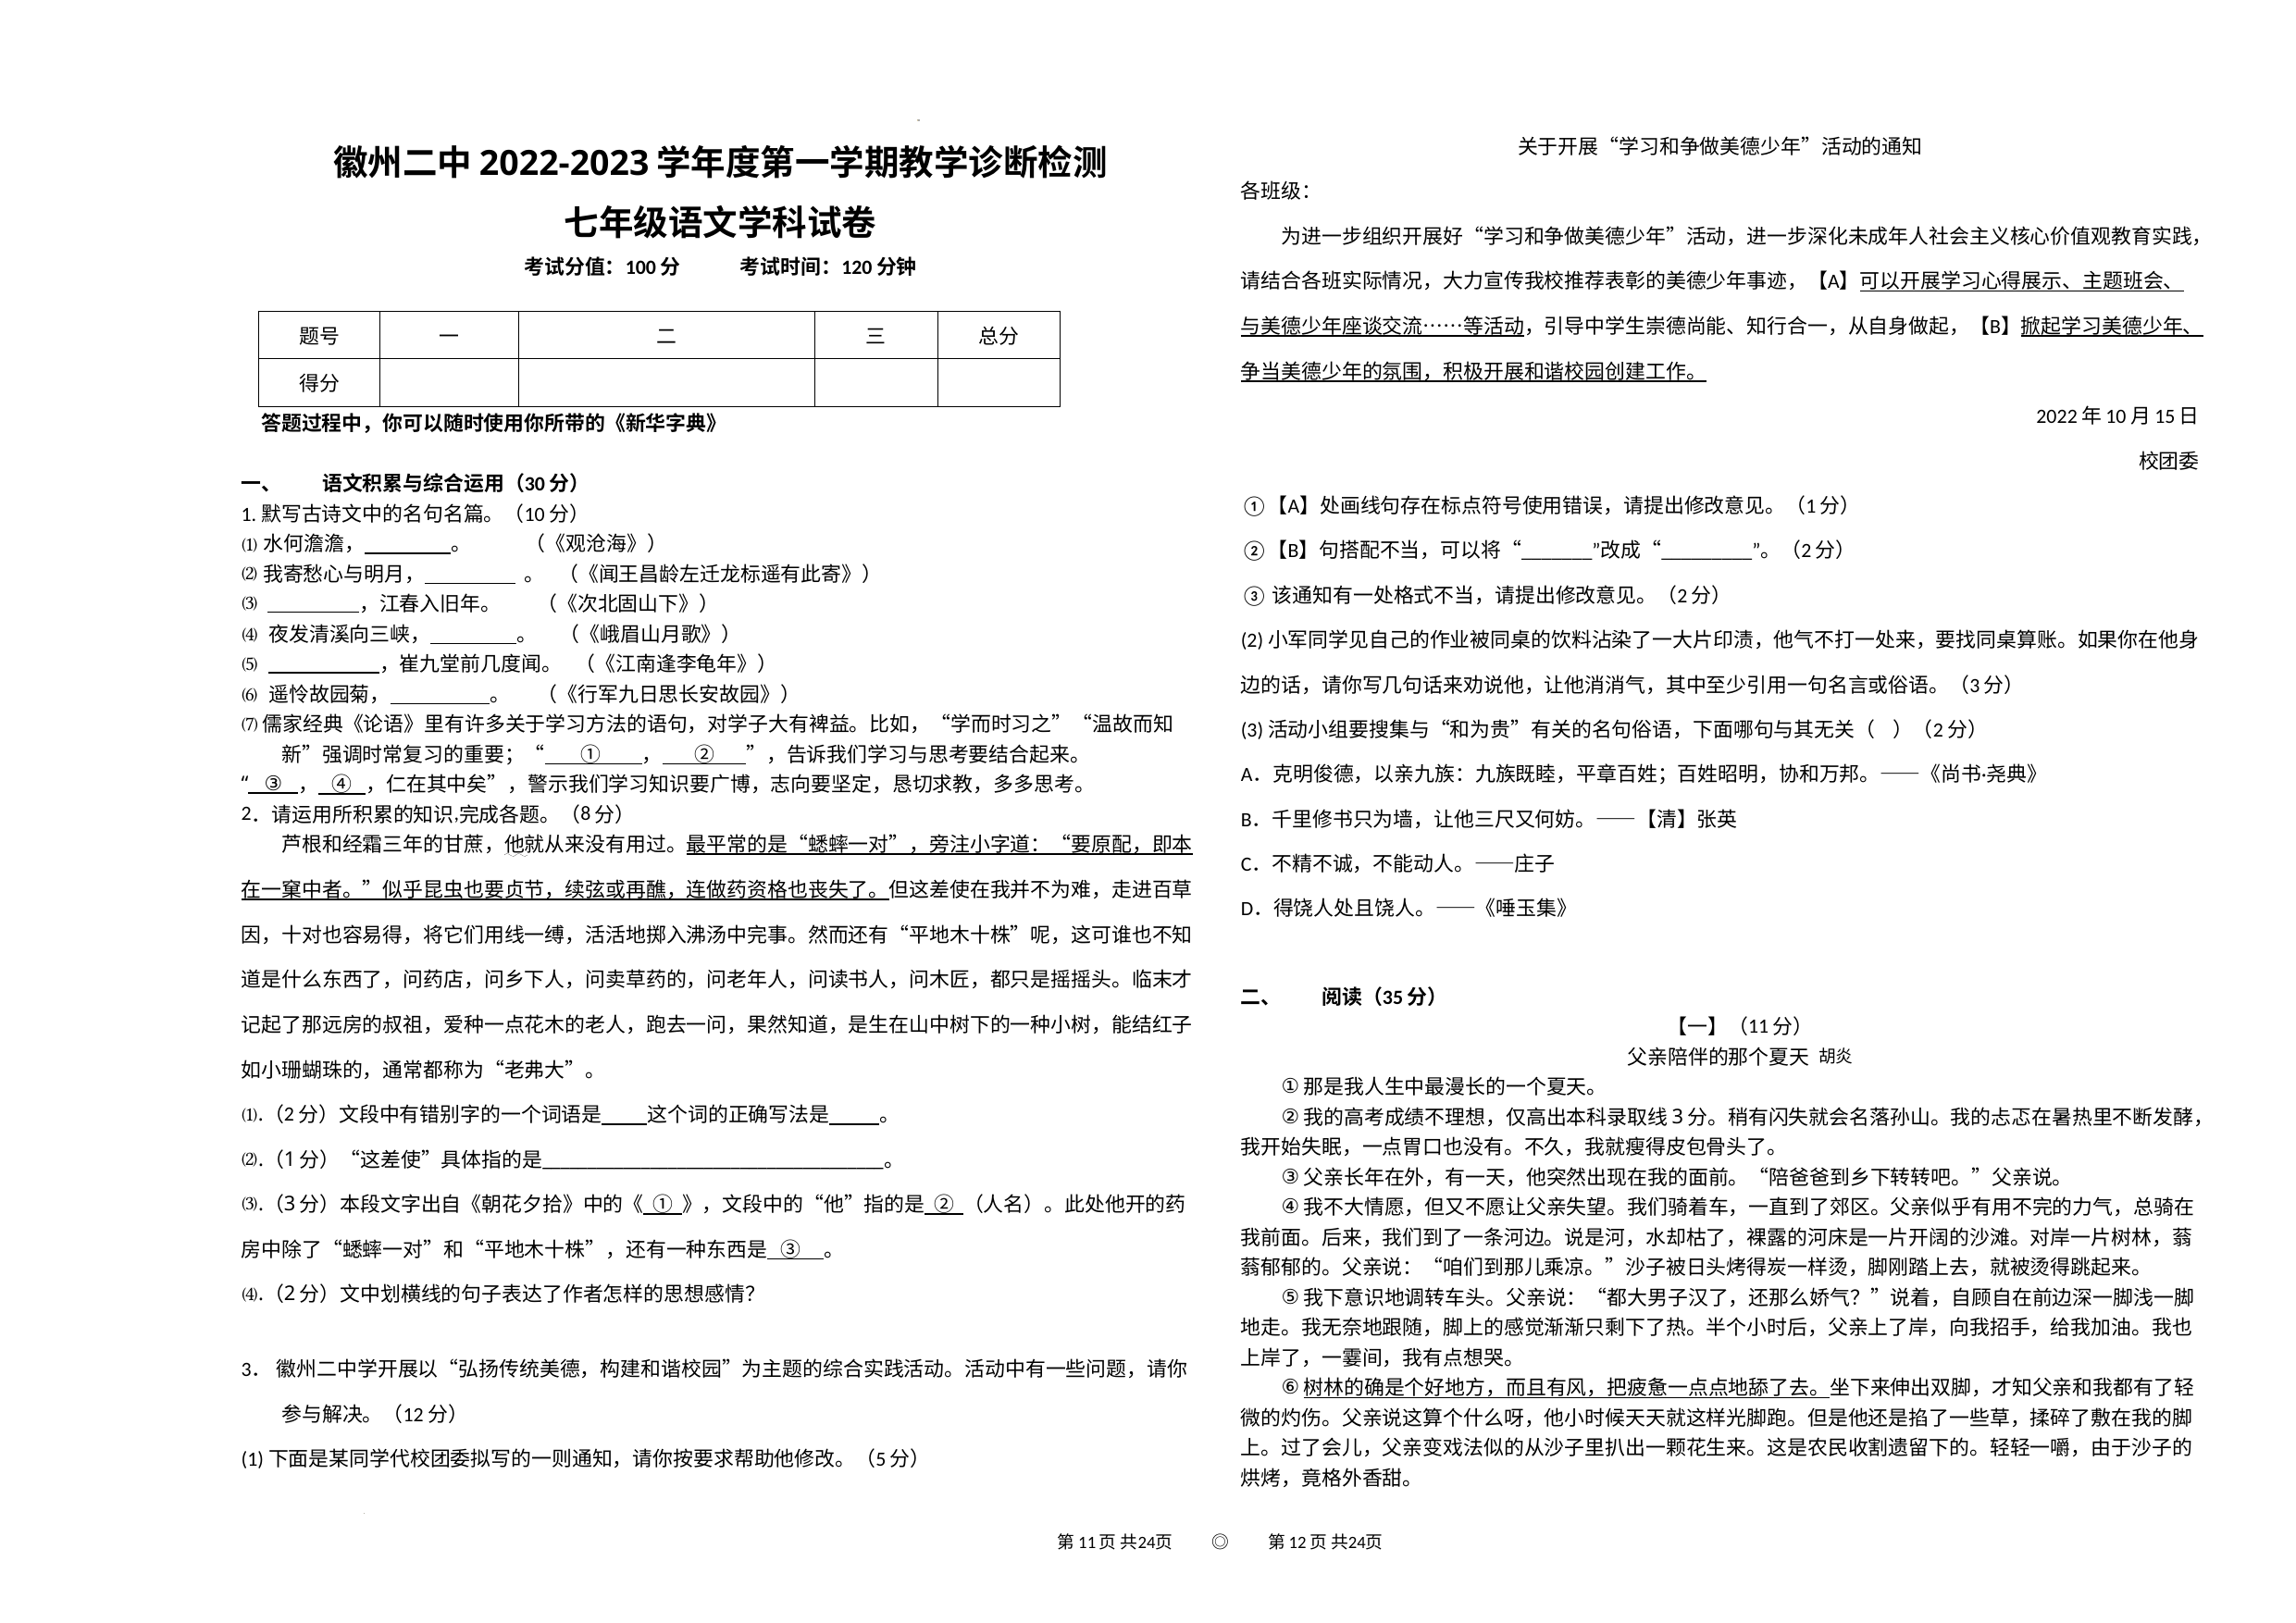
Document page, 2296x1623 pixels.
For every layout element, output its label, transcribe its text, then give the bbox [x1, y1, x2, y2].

text 校团委 [1241, 444, 2199, 475]
text ⑺儒家经典《论语》里有许多关于学习方法的语句，对学子大有裨益。比如，“学而时习之”“温故而知新”强调时常复习的重要；“ ① ， ② ”，告诉我们学习与思考要结合起来。 [241, 708, 1199, 768]
text ⑸ ，崔九堂前几度闻。 （《江南逢李龟年》） [241, 648, 1199, 677]
text ⑹ 遥怜故园菊， 。 （《行军九日思长安故园》） [241, 677, 1199, 708]
text ①那是我人生中最漫长的一个夏天。 [1241, 1071, 2199, 1100]
text 徽州二中2022-2023学年度第一学期教学诊断检测 [241, 130, 1199, 191]
table_cell [938, 359, 1060, 406]
text ③ 该通知有一处格式不当，请提出修改意见。（2分） [1241, 578, 2199, 609]
text 七年级语文学科试卷 [241, 191, 1199, 251]
text ⑴.（2分）文段中有错别字的一个词语是 这个词的正确写法是 。 [241, 1098, 1199, 1128]
list 阅读（35分） [1241, 980, 2199, 1010]
text 为进一步组织开展好“学习和争做美德少年”活动，进一步深化未成年人社会主义核心价值观教育实践，请结合各班实际情况，大力宣传我校推荐表彰的美德少年事迹，【A】可以开展学习心得展示、主题班会、与美德少年座谈交流……等活动，引导中学生崇德尚能、知行合一，从自身做起，【B】掀起学习美德少年、争当美德少年的氛围，积极开展和谐校园创建工作。 [1241, 219, 2199, 385]
table_cell [380, 359, 518, 406]
text ⑵.（1分）“这差使”具体指的是______________________________________。 [241, 1143, 1199, 1173]
text ⑥树林的确是个好地方，而且有风，把疲惫一点点地舔了去。坐下来伸出双脚，才知父亲和我都有了轻微的灼伤。父亲说这算个什么呀，他小时候天天就这样光脚跑。但是他还是掐了一些草，揉碎了敷在我的脚上。过了会儿，父亲变戏法似的从沙子里扒出一颗花生来。这是农民收割遗留下的。轻轻一嚼，由于沙子的烘烤，竟格外香甜。 [1241, 1371, 2199, 1492]
table_header 一 [380, 312, 518, 358]
text D．得饶人处且饶人。——《唾玉集》 [1241, 892, 2199, 922]
table_header 二 [519, 312, 814, 358]
table_header 三 [815, 312, 937, 358]
text 2022年10月15日 [1241, 400, 2199, 429]
text ⑶.（3分）本段文字出自《朝花夕拾》中的《 ① 》，文段中的“他”指的是 ② （人名）。此处他开的药房中除了“蟋蟀一对”和“平地木十株”，还有一种东西是 ③ 。 [241, 1187, 1199, 1263]
text ⑵ 我寄愁心与明月， 。 （《闻王昌龄左迁龙标遥有此寄》） [241, 557, 1199, 588]
text ⑴ 水何澹澹， 。 （《观沧海》） [241, 527, 1199, 557]
text A．克明俊德，以亲九族：九族既睦，平章百姓；百姓昭明，协和万邦。——《尚书·尧典》 [1241, 758, 2199, 787]
list 徽州二中学开展以“弘扬传统美德，构建和谐校园”为主题的综合实践活动。活动中有一些问题，请你参与解决。（12分） [241, 1352, 1199, 1428]
text C．不精不诚，不能动人。——庄子 [1241, 848, 2199, 877]
text ⑤我下意识地调转车头。父亲说：“都大男子汉了，还那么娇气？”说着，自顾自在前边深一脚浅一脚地走。我无奈地跟随，脚上的感觉渐渐只剩下了热。半个小时后，父亲上了岸，向我招手，给我加油。我也上岸了，一霎间，我有点想哭。 [1241, 1281, 2199, 1371]
list 活动小组要搜集与“和为贵”有关的名句俗语，下面哪句与其无关（ ）（2分） [1241, 713, 2199, 743]
text ⑶ ，江春入旧年。 （《次北固山下》） [241, 588, 1199, 617]
text 【一】（11分） [1241, 1010, 2199, 1040]
table_header 题号 [259, 312, 379, 358]
text ②我的高考成绩不理想，仅高出本科录取线3分。稍有闪失就会名落孙山。我的忐忑在暑热里不断发酵，我开始失眠，一点胃口也没有。不久，我就瘦得皮包骨头了。 [1241, 1100, 2199, 1160]
text 关于开展“学习和争做美德少年”活动的通知 [1241, 130, 2199, 160]
text ②【B】句搭配不当，可以将“_______”改成“_________”。（2分） [1241, 534, 2199, 564]
text B．千里修书只为墙，让他三尺又何妨。——【清】张英 [1241, 802, 2199, 833]
text ③父亲长年在外，有一天，他突然出现在我的面前。“陪爸爸到乡下转转吧。”父亲说。 [1241, 1160, 2199, 1191]
text “ ③ ， ④ ，仁在其中矣”，警示我们学习知识要广博，志向要坚定，恳切求教，多多思考。 [241, 768, 1199, 798]
table_cell [815, 359, 937, 406]
list 语文积累与综合运用（30分） [241, 467, 1199, 497]
text 各班级： [1241, 175, 2199, 204]
text 答题过程中，你可以随时使用你所带的《新华字典》 [241, 407, 1199, 437]
text ④我不大情愿，但又不愿让父亲失望。我们骑着车，一直到了郊区。父亲似乎有用不完的力气，总骑在我前面。后来，我们到了一条河边。说是河，水却枯了，裸露的河床是一片开阔的沙滩。对岸一片树林，蓊蓊郁郁的。父亲说：“咱们到那儿乘凉。”沙子被日头烤得炭一样烫，脚刚踏上去，就被烫得跳起来。 [1241, 1191, 2199, 1281]
table_cell [519, 359, 814, 406]
text 考试分值：100分 考试时间：120分钟 [241, 251, 1199, 280]
list 下面是某同学代校团委拟写的一则通知，请你按要求帮助他修改。（5分） [241, 1442, 1199, 1472]
text 芦根和经霜三年的甘蔗，他就从来没有用过。最平常的是“蟋蟀一对”，旁注小字道：“要原配，即本在一窠中者。”似乎昆虫也要贞节，续弦或再醮，连做药资格也丧失了。但这差使在我并不为难，走进百草因，十对也容易得，将它们用线一缚，活活地掷入沸汤中完事。然而还有“平地木十株”呢，这可谁也不知道是什么东西了，问药店，问乡下人，问卖草药的，问老年人，问读书人，问木匠，都只是摇摇头。临末才记起了那远房的叔祖，爱种一点花木的老人，跑去一问，果然知道，是生在山中树下的一种小树，能结红子如小珊蝴珠的，通常都称为“老弗大”。 [241, 828, 1199, 1084]
text ①【A】处画线句存在标点符号使用错误，请提出修改意见。（1分） [1241, 489, 2199, 519]
list 请运用所积累的知识,完成各题。（8分） [241, 798, 1199, 828]
table_cell 得分 [259, 359, 379, 406]
text 父亲陪伴的那个夏天 胡炎 [1241, 1040, 2199, 1071]
text 1. 默写古诗文中的名句名篇。（10分） [241, 497, 1199, 527]
list 小军同学见自己的作业被同桌的饮料沾染了一大片印渍，他气不打一处来，要找同桌算账。如果你在他身边的话，请你写几句话来劝说他，让他消消气，其中至少引用一句名言或俗语。（3分） [1241, 623, 2199, 699]
table_header 总分 [938, 312, 1060, 358]
text ⑷.（2分）文中划横线的句子表达了作者怎样的思想感情？ [241, 1278, 1199, 1307]
text ⑷ 夜发清溪向三峡， 。 （《峨眉山月歌》） [241, 617, 1199, 648]
